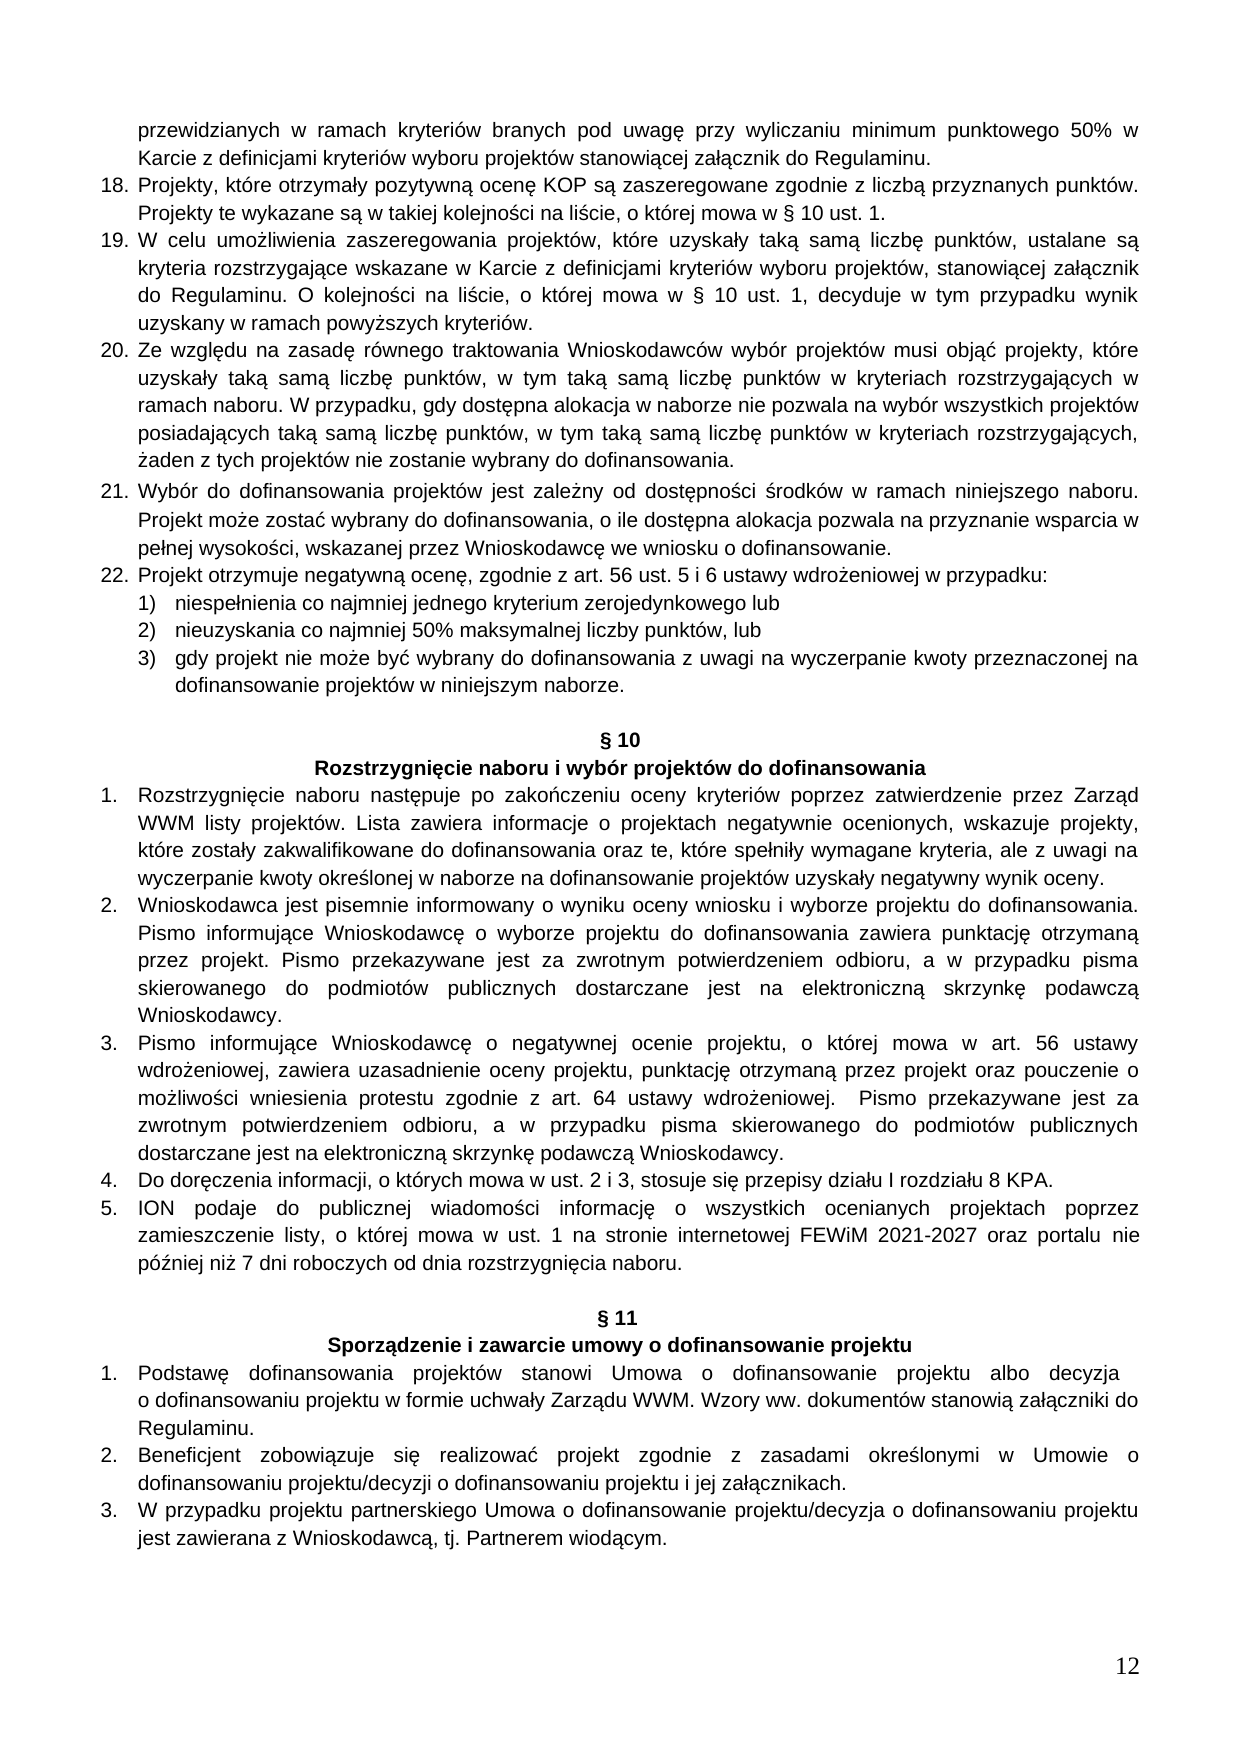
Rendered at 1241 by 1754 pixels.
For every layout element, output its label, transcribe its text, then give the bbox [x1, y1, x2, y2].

list ION podaje do publicznej wiadomości informację o wszystkich ocenianych projektach poprzez zamieszczenie listy, o której mowa w ust. 1 na stronie internetowej FEWiM 2021-2027 oraz portalu nie później niż 7 dni roboczych od dnia rozstrzygnięcia naboru. [100, 1195, 1140, 1274]
subtitle § 10 Rozstrzygnięcie naboru i wybór projektów do dofinansowania [100, 728, 1140, 779]
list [100, 118, 1140, 169]
list Ze względu na zasadę równego traktowania Wnioskodawców wybór projektów musi objąć projekty, które uzyskały taką samą liczbę punktów, w tym taką samą liczbę punktów w kryteriach rozstrzygających w ramach naboru. W przypadku, gdy dostępna alokacja w naborze nie pozwala na wybór wszystkich projektów posiadających taką samą liczbę punktów, w tym taką samą liczbę punktów w kryteriach rozstrzygających, żaden z tych projektów nie zostanie wybrany do dofinansowania. [100, 338, 1140, 472]
list W przypadku projektu partnerskiego Umowa o dofinansowanie projektu/decyzja o dofinansowaniu projektu jest zawierana z Wnioskodawcą, tj. Partnerem wiodącym. [100, 1498, 1140, 1549]
list Do doręczenia informacji, o których mowa w ust. 2 i 3, stosuje się przepisy działu I rozdziału 8 KPA. [100, 1168, 1140, 1192]
subtitle § 11 Sporządzenie i zawarcie umowy o dofinansowanie projektu [100, 1305, 1140, 1357]
list W celu umożliwienia zaszeregowania projektów, które uzyskały taką samą liczbę punktów, ustalane są kryteria rozstrzygające wskazane w Karcie z definicjami kryteriów wyboru projektów, stanowiącej załącznik do Regulaminu. O kolejności na liście, o której mowa w § 10 ust. 1, decyduje w tym przypadku wynik uzyskany w ramach powyższych kryteriów. [100, 228, 1140, 334]
list Beneficjent zobowiązuje się realizować projekt zgodnie z zasadami określonymi w Umowie o dofinansowaniu projektu/decyzji o dofinansowaniu projektu i jej załącznikach. [100, 1443, 1140, 1494]
list Wybór do dofinansowania projektów jest zależny od dostępności środków w ramach niniejszego naboru. Projekt może zostać wybrany do dofinansowania, o ile dostępna alokacja pozwala na przyznanie wsparcia w pełnej wysokości, wskazanej przez Wnioskodawcę we wniosku o dofinansowanie. [100, 476, 1140, 559]
list Pismo informujące Wnioskodawcę o negatywnej ocenie projektu, o której mowa w art. 56 ustawy wdrożeniowej, zawiera uzasadnienie oceny projektu, punktację otrzymaną przez projekt oraz pouczenie o możliwości wniesienia protestu zgodnie z art. 64 ustawy wdrożeniowej. Pismo przekazywane jest za zwrotnym potwierdzeniem odbioru, a w przypadku pisma skierowanego do podmiotów publicznych dostarczane jest na elektroniczną skrzynkę podawczą Wnioskodawcy. [100, 1030, 1140, 1164]
list Wnioskodawca jest pisemnie informowany o wyniku oceny wniosku i wyborze projektu do dofinansowania. Pismo informujące Wnioskodawcę o wyborze projektu do dofinansowania zawiera punktację otrzymaną przez projekt. Pismo przekazywane jest za zwrotnym potwierdzeniem odbioru, a w przypadku pisma skierowanego do podmiotów publicznych dostarczane jest na elektroniczną skrzynkę podawczą Wnioskodawcy. [100, 893, 1140, 1027]
list gdy projekt nie może być wybrany do dofinansowania z uwagi na wyczerpanie kwoty przeznaczonej na dofinansowanie projektów w niniejszym naborze. [138, 645, 1140, 697]
list nieuzyskania co najmniej 50% maksymalnej liczby punktów, lub [138, 618, 1140, 642]
list niespełnienia co najmniej jednego kryterium zerojedynkowego lub [138, 590, 1140, 614]
list Projekt otrzymuje negatywną ocenę, zgodnie z art. 56 ust. 5 i 6 ustawy wdrożeniowej w przypadku: [100, 563, 1140, 587]
list Rozstrzygnięcie naboru następuje po zakończeniu oceny kryteriów poprzez zatwierdzenie przez Zarząd WWM listy projektów. Lista zawiera informacje o projektach negatywnie ocenionych, wskazuje projekty, które zostały zakwalifikowane do dofinansowania oraz te, które spełniły wymagane kryteria, ale z uwagi na wyczerpanie kwoty określonej w naborze na dofinansowanie projektów uzyskały negatywny wynik oceny. [100, 783, 1140, 889]
list Podstawę dofinansowania projektów stanowi Umowa o dofinansowanie projektu albo decyzja o dofinansowaniu projektu w formie uchwały Zarządu WWM. Wzory ww. dokumentów stanowią załączniki do Regulaminu. [100, 1360, 1140, 1439]
list Projekty, które otrzymały pozytywną ocenę KOP są zaszeregowane zgodnie z liczbą przyznanych punktów. Projekty te wykazane są w takiej kolejności na liście, o której mowa w § 10 ust. 1. [100, 173, 1140, 224]
